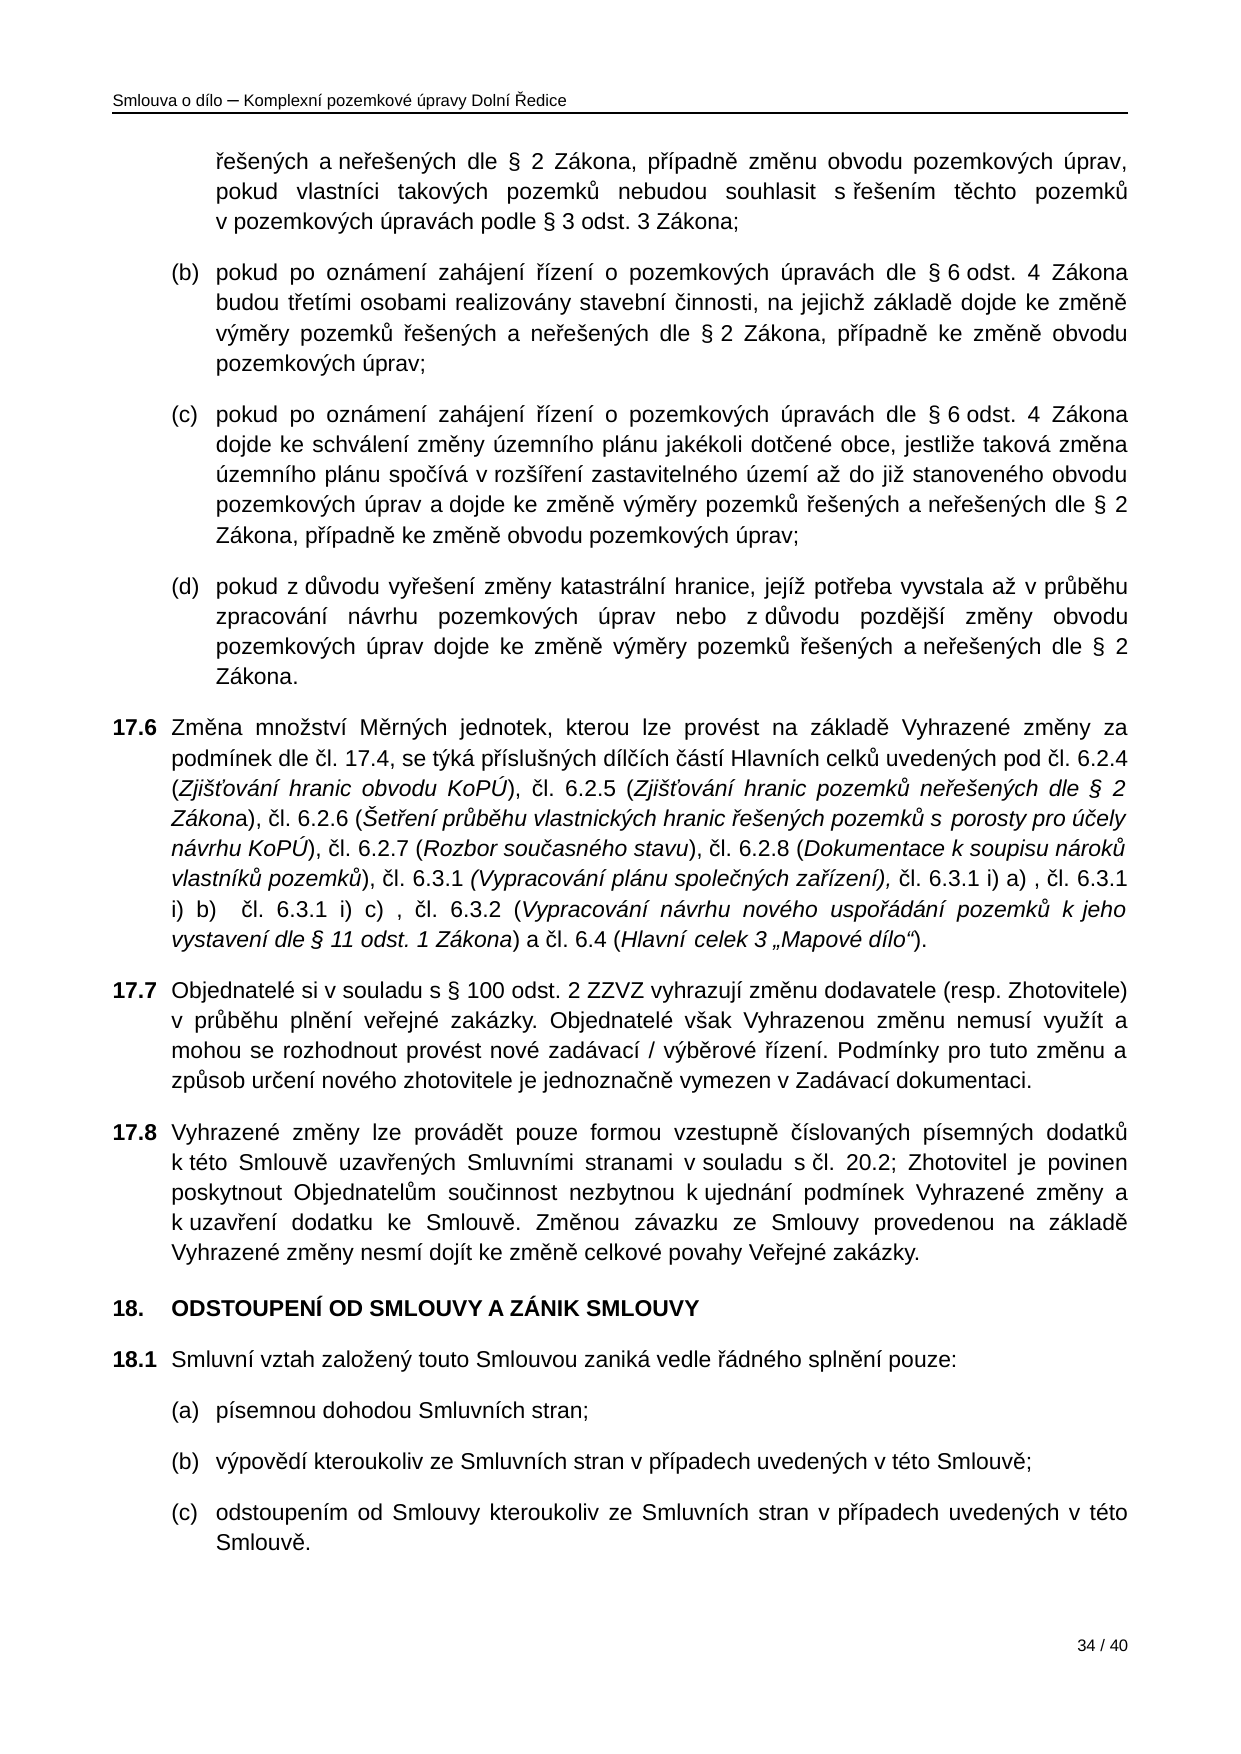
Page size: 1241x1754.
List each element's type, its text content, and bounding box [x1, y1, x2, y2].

text Vyhrazené změny lze provádět pouze formou vzestupně číslovaných písemných dodatků k této Smlouvě uzavřených Smluvními stranami v souladu s čl. 20.2; Zhotovitel je povinen poskytnout Objednatelům součinnost nezbytnou k ujednání podmínek Vyhrazené změny a k uzavření dodatku ke Smlouvě. Změnou závazku ze Smlouvy provedenou na základě Vyhrazené změny nesmí dojít ke změně celkové povahy Veřejné zakázky. [112, 1118, 1128, 1266]
list písemnou dohodou Smluvních stran; [171, 1397, 1128, 1423]
list pokud z důvodu vyřešení změny katastrální hranice, jejíž potřeba vyvstala až v průběhu zpracování návrhu pozemkových úprav nebo z důvodu pozdější změny obvodu pozemkových úprav dojde ke změně výměry pozemků řešených a neřešených dle § 2 Zákona. [171, 573, 1128, 690]
text ODSTOUPENÍ OD SMLOUVY a zánik smlouvy [112, 1294, 1128, 1321]
text Změna množství Měrných jednotek, kterou lze provést na základě Vyhrazené změny za podmínek dle čl. 17.4, se týká příslušných dílčích částí Hlavních celků uvedených pod čl. 6.2.4 (Zjišťování hranic obvodu KoPÚ), čl. 6.2.5 (Zjišťování hranic pozemků neřešených dle § 2 Zákona), čl. 6.2.6 (Šetření průběhu vlastnických hranic řešených pozemků s porosty pro účely návrhu KoPÚ), čl. 6.2.7 (Rozbor současného stavu), čl. 6.2.8 (Dokumentace k soupisu nároků vlastníků pozemků), čl. 6.3.1 (Vypracování plánu společných zařízení), čl. 6.3.1 i) a), čl. 6.3.1 i) b), čl. 6.3.1 i) c), čl. 6.3.2 (Vypracování návrhu nového uspořádání pozemků k jeho vystavení dle § 11 odst. 1 Zákona) a čl. 6.4 (Hlavní celek 3 „Mapové dílo“). [112, 714, 1128, 952]
text odstoupením od Smlouvy kteroukoliv ze Smluvních stran v případech uvedených v této Smlouvě. [171, 1499, 1128, 1555]
text výpovědí kteroukoliv ze Smluvních stran v případech uvedených v této Smlouvě; [171, 1448, 1128, 1474]
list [171, 148, 1128, 234]
text Smluvní vztah založený touto Smlouvou zaniká vedle řádného splnění pouze: [112, 1346, 1128, 1372]
text Objednatelé si v souladu s § 100 odst. 2 ZZVZ vyhrazují změnu dodavatele (resp. Zhotovitele) v průběhu plnění veřejné zakázky. Objednatelé však Vyhrazenou změnu nemusí využít a mohou se rozhodnout provést nové zadávací / výběrové řízení. Podmínky pro tuto změnu a způsob určení nového zhotovitele je jednoznačně vymezen v Zadávací dokumentaci. [112, 977, 1128, 1094]
list pokud po oznámení zahájení řízení o pozemkových úpravách dle § 6 odst. 4 Zákona budou třetími osobami realizovány stavební činnosti, na jejichž základě dojde ke změně výměry pozemků řešených a neřešených dle § 2 Zákona, případně ke změně obvodu pozemkových úprav; [171, 259, 1128, 376]
list pokud po oznámení zahájení řízení o pozemkových úpravách dle § 6 odst. 4 Zákona dojde ke schválení změny územního plánu jakékoli dotčené obce, jestliže taková změna územního plánu spočívá v rozšíření zastavitelného území až do již stanoveného obvodu pozemkových úprav a dojde ke změně výměry pozemků řešených a neřešených dle § 2 Zákona, případně ke změně obvodu pozemkových úprav; [171, 401, 1128, 548]
